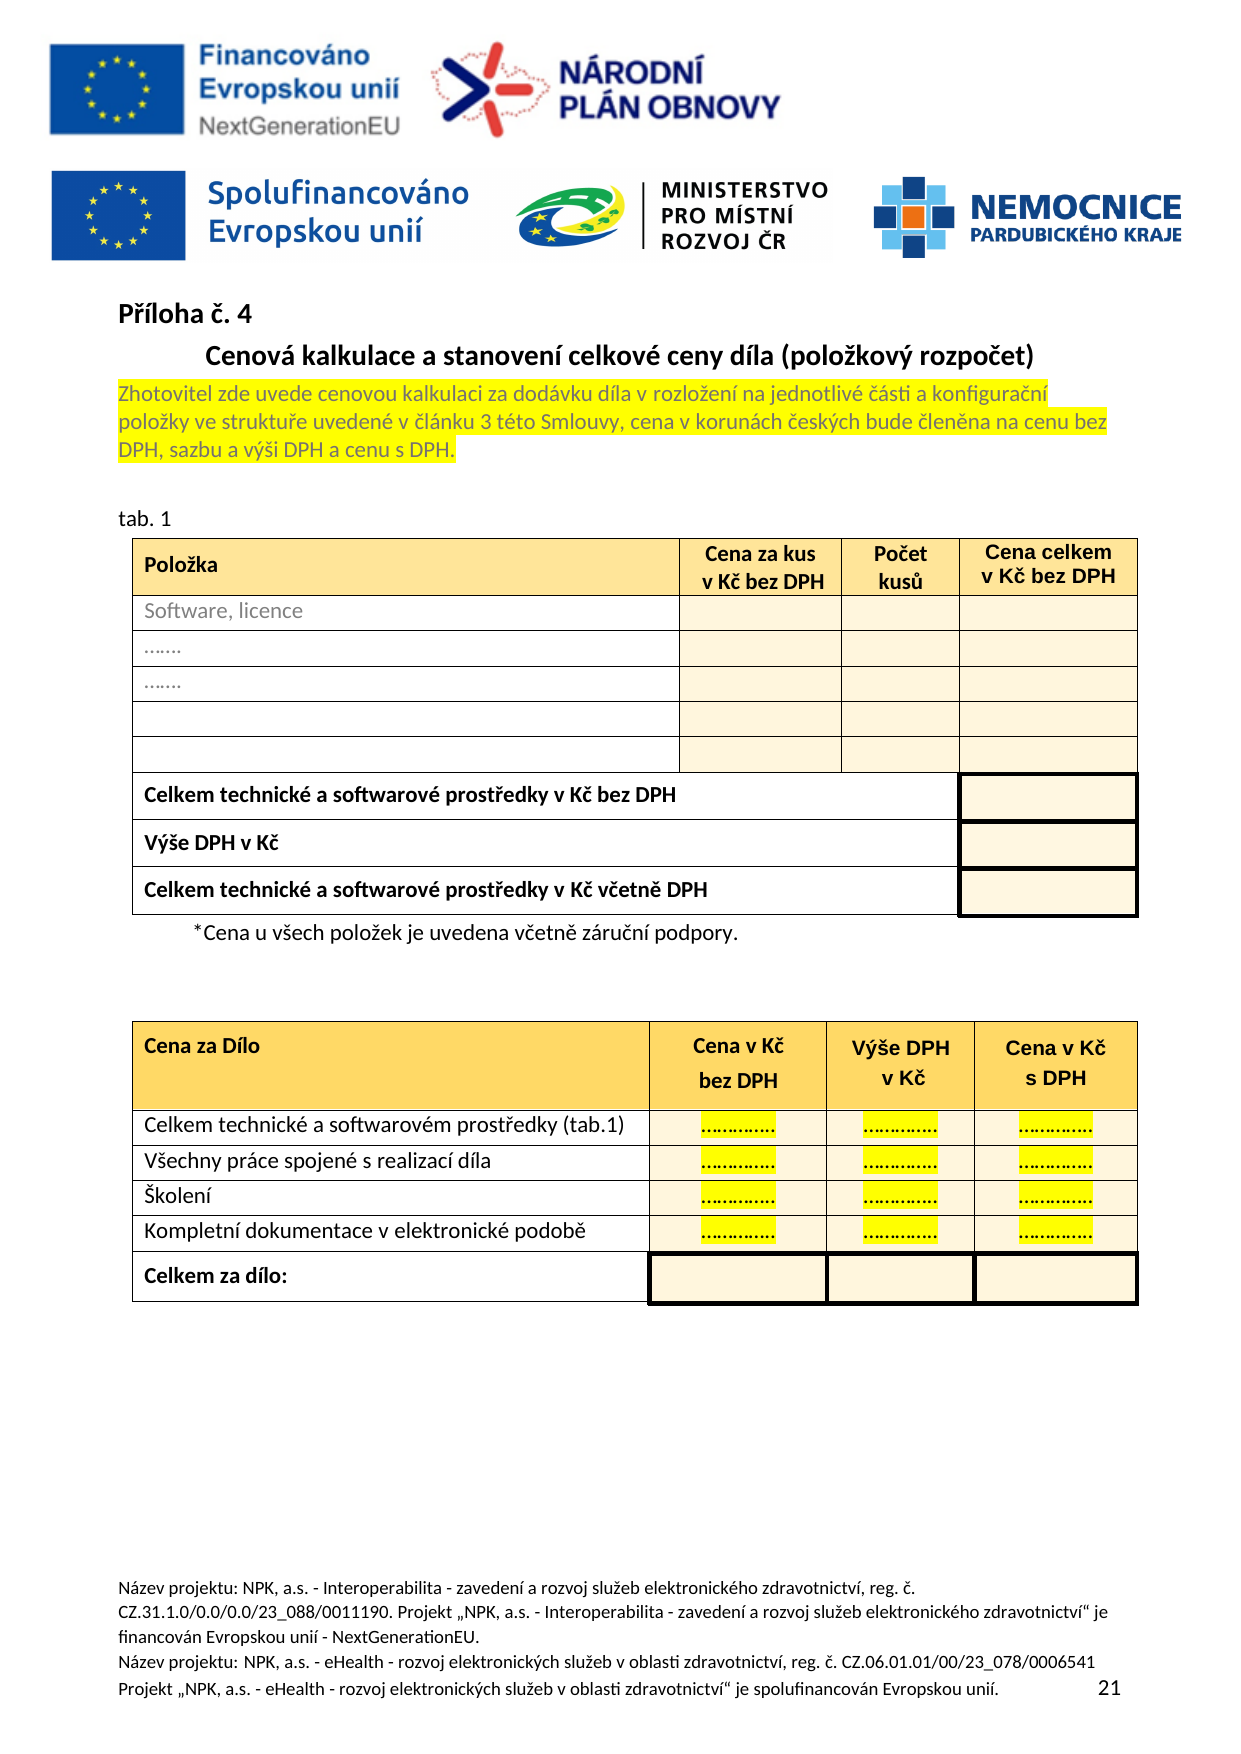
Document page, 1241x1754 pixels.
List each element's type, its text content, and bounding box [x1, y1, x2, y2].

table_cell ……. [133, 667, 679, 701]
table_cell [680, 631, 841, 666]
table_cell ………….. [975, 1181, 1137, 1215]
table_cell [680, 667, 841, 701]
table_header Cena v Kč bez DPH [650, 1022, 826, 1109]
table_cell ………….. [975, 1111, 1137, 1145]
text tab. 1 [118, 504, 1122, 532]
subtitle Cenová kalkulace a stanovení celkové ceny díla (položkový rozpočet) [118, 337, 1122, 373]
table_cell [960, 737, 1137, 772]
table_cell [960, 631, 1137, 666]
table_cell Celkem za dílo: [133, 1252, 647, 1301]
table_cell ………….. [827, 1216, 974, 1251]
table_cell [133, 737, 679, 772]
table_cell ………….. [827, 1111, 974, 1145]
picture [872, 176, 1182, 259]
table_cell [962, 824, 1135, 866]
table_cell ………….. [650, 1146, 826, 1180]
table_header Cena za kus v Kč bez DPH [680, 539, 841, 595]
table_cell [842, 596, 959, 630]
table_cell [962, 871, 1135, 913]
table_cell ………….. [975, 1146, 1137, 1180]
table_cell Software, licence [133, 596, 679, 630]
table_cell [133, 702, 679, 736]
table_cell [962, 776, 1135, 819]
table_cell Všechny práce spojené s realizací díla [133, 1146, 649, 1180]
table_cell Výše DPH v Kč [133, 820, 957, 866]
table_cell [960, 702, 1137, 736]
table_cell Celkem technické a softwarovém prostředky (tab.1) [133, 1111, 649, 1145]
table_cell [680, 737, 841, 772]
table_cell [842, 737, 959, 772]
table_header Počet kusů [842, 539, 959, 595]
table_cell [842, 631, 959, 666]
table_cell ………….. [827, 1181, 974, 1215]
text Zhotovitel zde uvede cenovou kalkulaci za dodávku díla v rozložení na jednotlivé části a konfigurační položky ve struktuře uvedené v článku 3 této Smlouvy, cena v korunách českých bude členěna na cenu bez DPH, sazbu a výši DPH a cenu s DPH. [456, 379, 1122, 463]
table_cell Celkem technické a softwarové prostředky v Kč bez DPH [133, 773, 957, 819]
table_cell [680, 702, 841, 736]
table_cell [977, 1256, 1135, 1301]
picture [49, 168, 833, 263]
table_cell ………….. [650, 1111, 826, 1145]
table_cell ……. [133, 631, 679, 666]
picture [40, 11, 802, 163]
table_cell [680, 596, 841, 630]
table_header Cena celkem v Kč bez DPH [960, 539, 1137, 595]
table_cell Celkem technické a softwarové prostředky v Kč včetně DPH [133, 867, 957, 913]
table_cell ………….. [650, 1181, 826, 1215]
table_cell Školení [133, 1181, 649, 1215]
table_cell ………….. [975, 1216, 1137, 1251]
table_header Výše DPH v Kč [827, 1022, 974, 1109]
table_header Cena za Dílo [133, 1022, 649, 1109]
table_cell [960, 667, 1137, 701]
table_header Cena v Kč s DPH [975, 1022, 1137, 1109]
subtitle Příloha č. 4 [118, 295, 1122, 331]
table_cell [960, 596, 1137, 630]
text *Cena u všech položek je uvedena včetně záruční podpory. [118, 918, 1122, 946]
table_cell ………….. [827, 1146, 974, 1180]
table_header Položka [133, 539, 679, 595]
table_cell [829, 1256, 972, 1301]
table_cell [842, 667, 959, 701]
table_cell Kompletní dokumentace v elektronické podobě [133, 1216, 649, 1251]
table_cell ………….. [650, 1216, 826, 1251]
table_cell [842, 702, 959, 736]
table_cell [652, 1256, 825, 1301]
